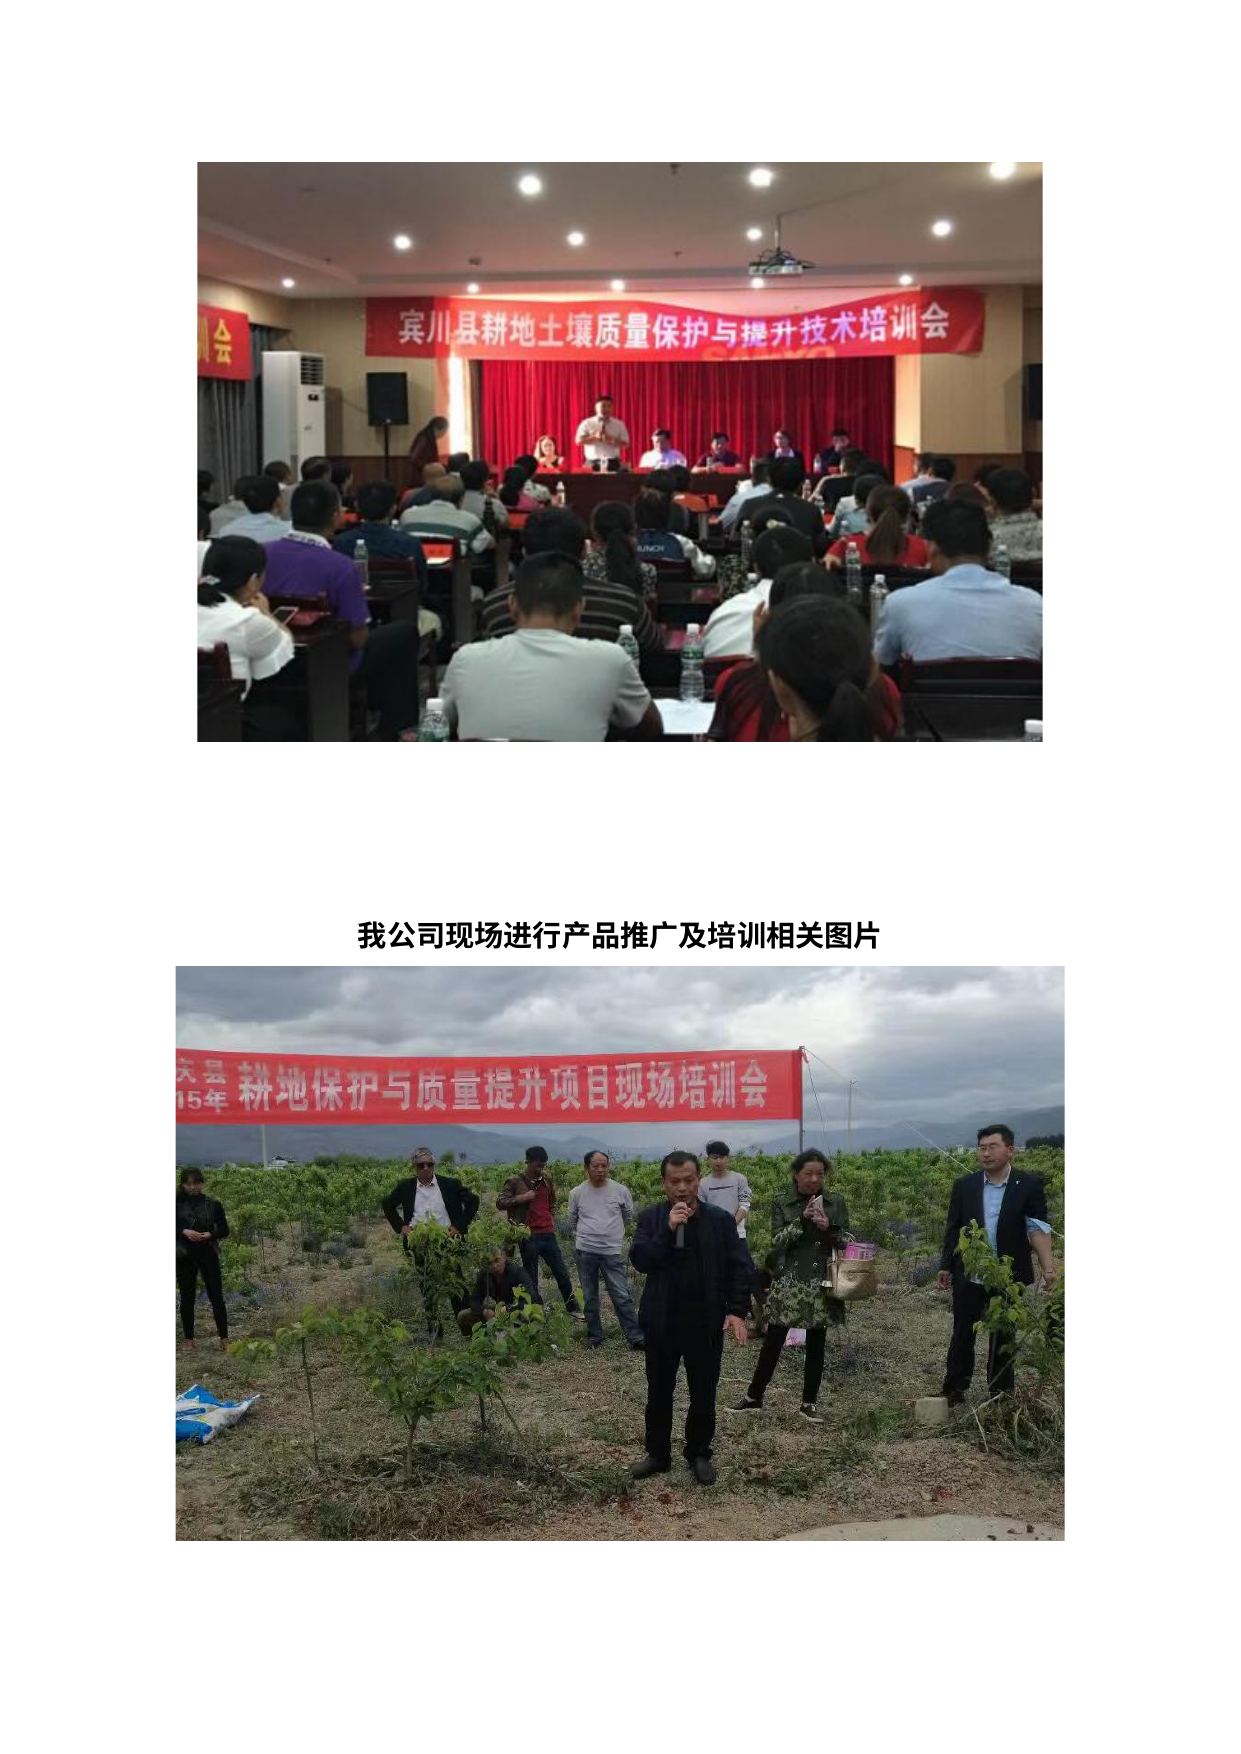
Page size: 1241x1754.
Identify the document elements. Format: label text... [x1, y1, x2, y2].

picture [175, 966, 1065, 1541]
text 我公司现场进行产品推广及培训相关图片 [148, 902, 1093, 967]
picture [197, 162, 1043, 742]
